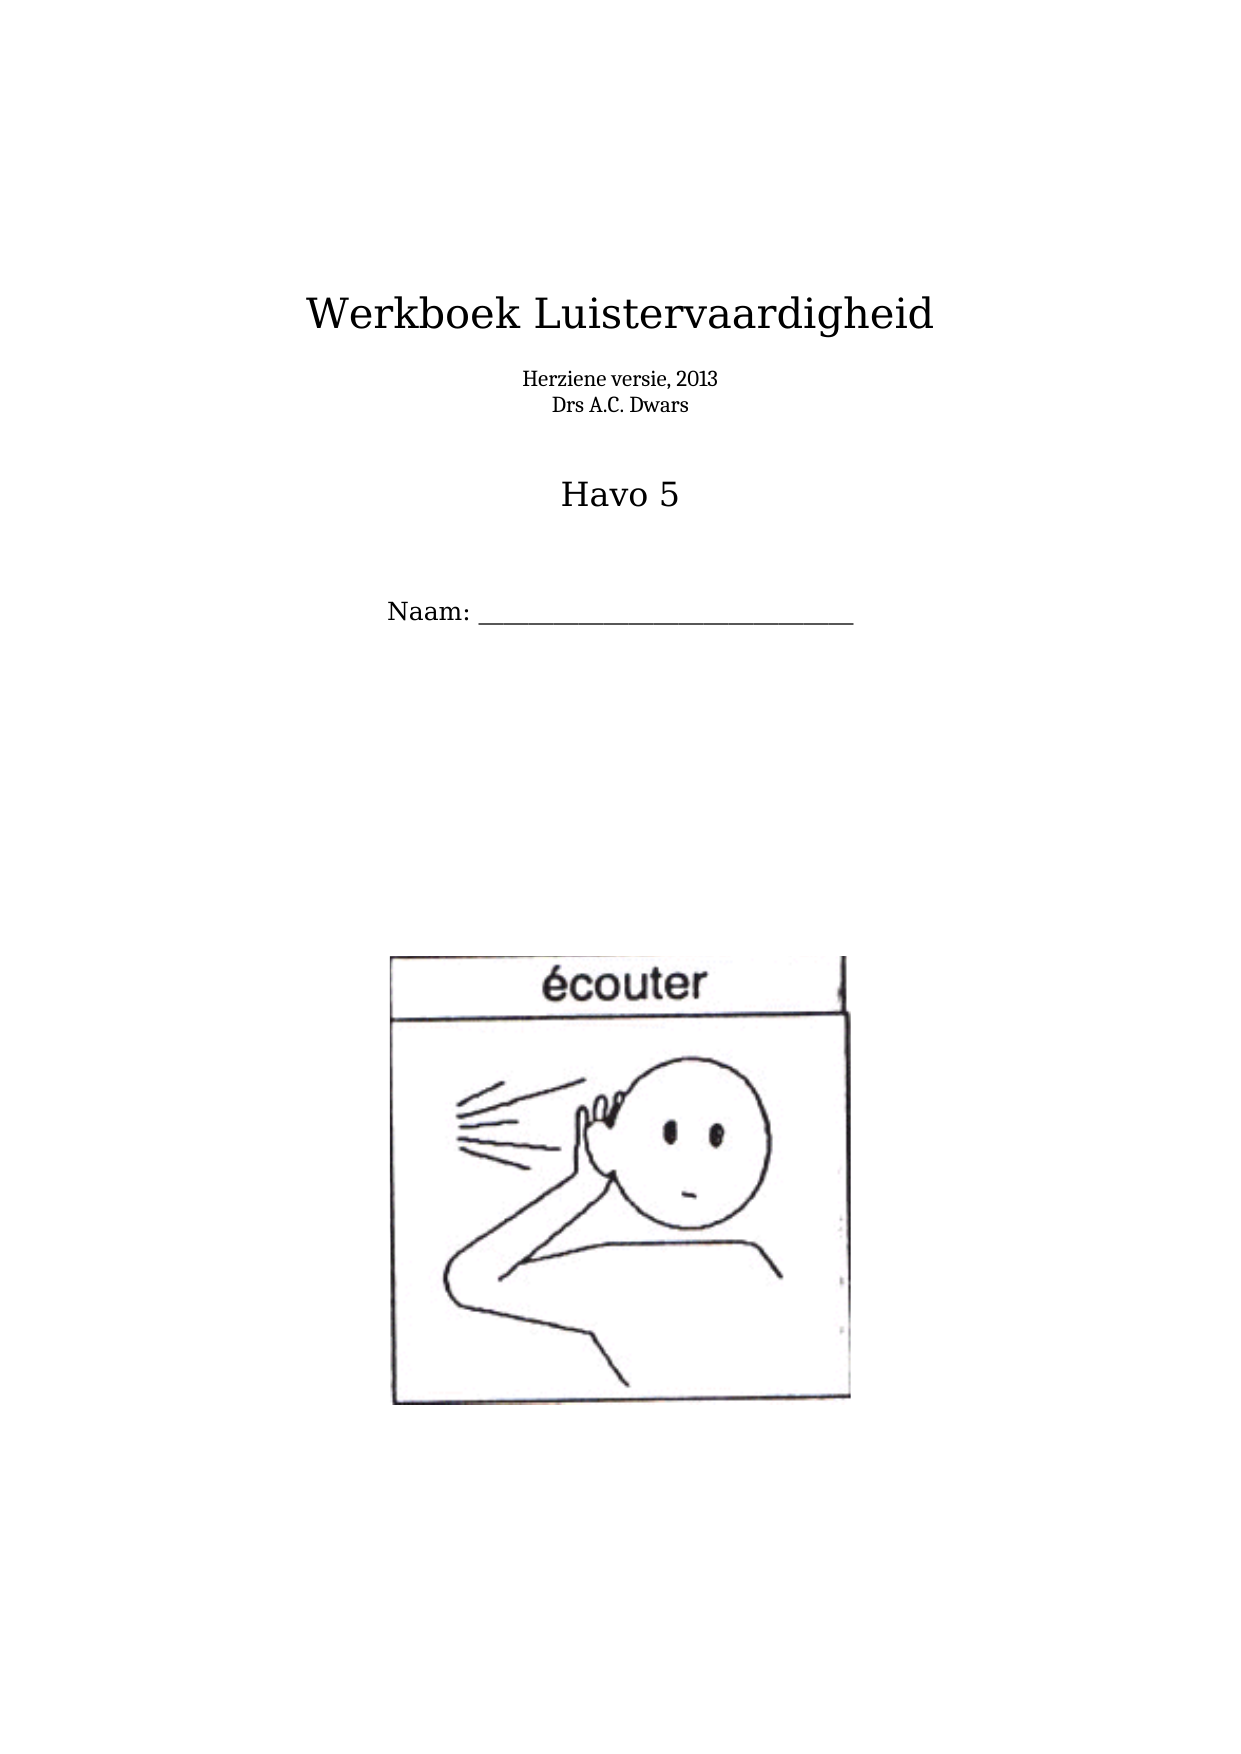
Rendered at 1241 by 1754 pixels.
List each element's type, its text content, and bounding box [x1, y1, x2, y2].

picture [389, 956, 851, 1405]
text Naam: ______________________________ [148, 595, 1093, 625]
text Drs A.C. Dwars [148, 392, 1093, 418]
text Herziene versie, 2013 [148, 365, 1093, 392]
text Werkboek Luistervaardigheid [148, 287, 1093, 337]
text Havo 5 [148, 473, 1093, 513]
